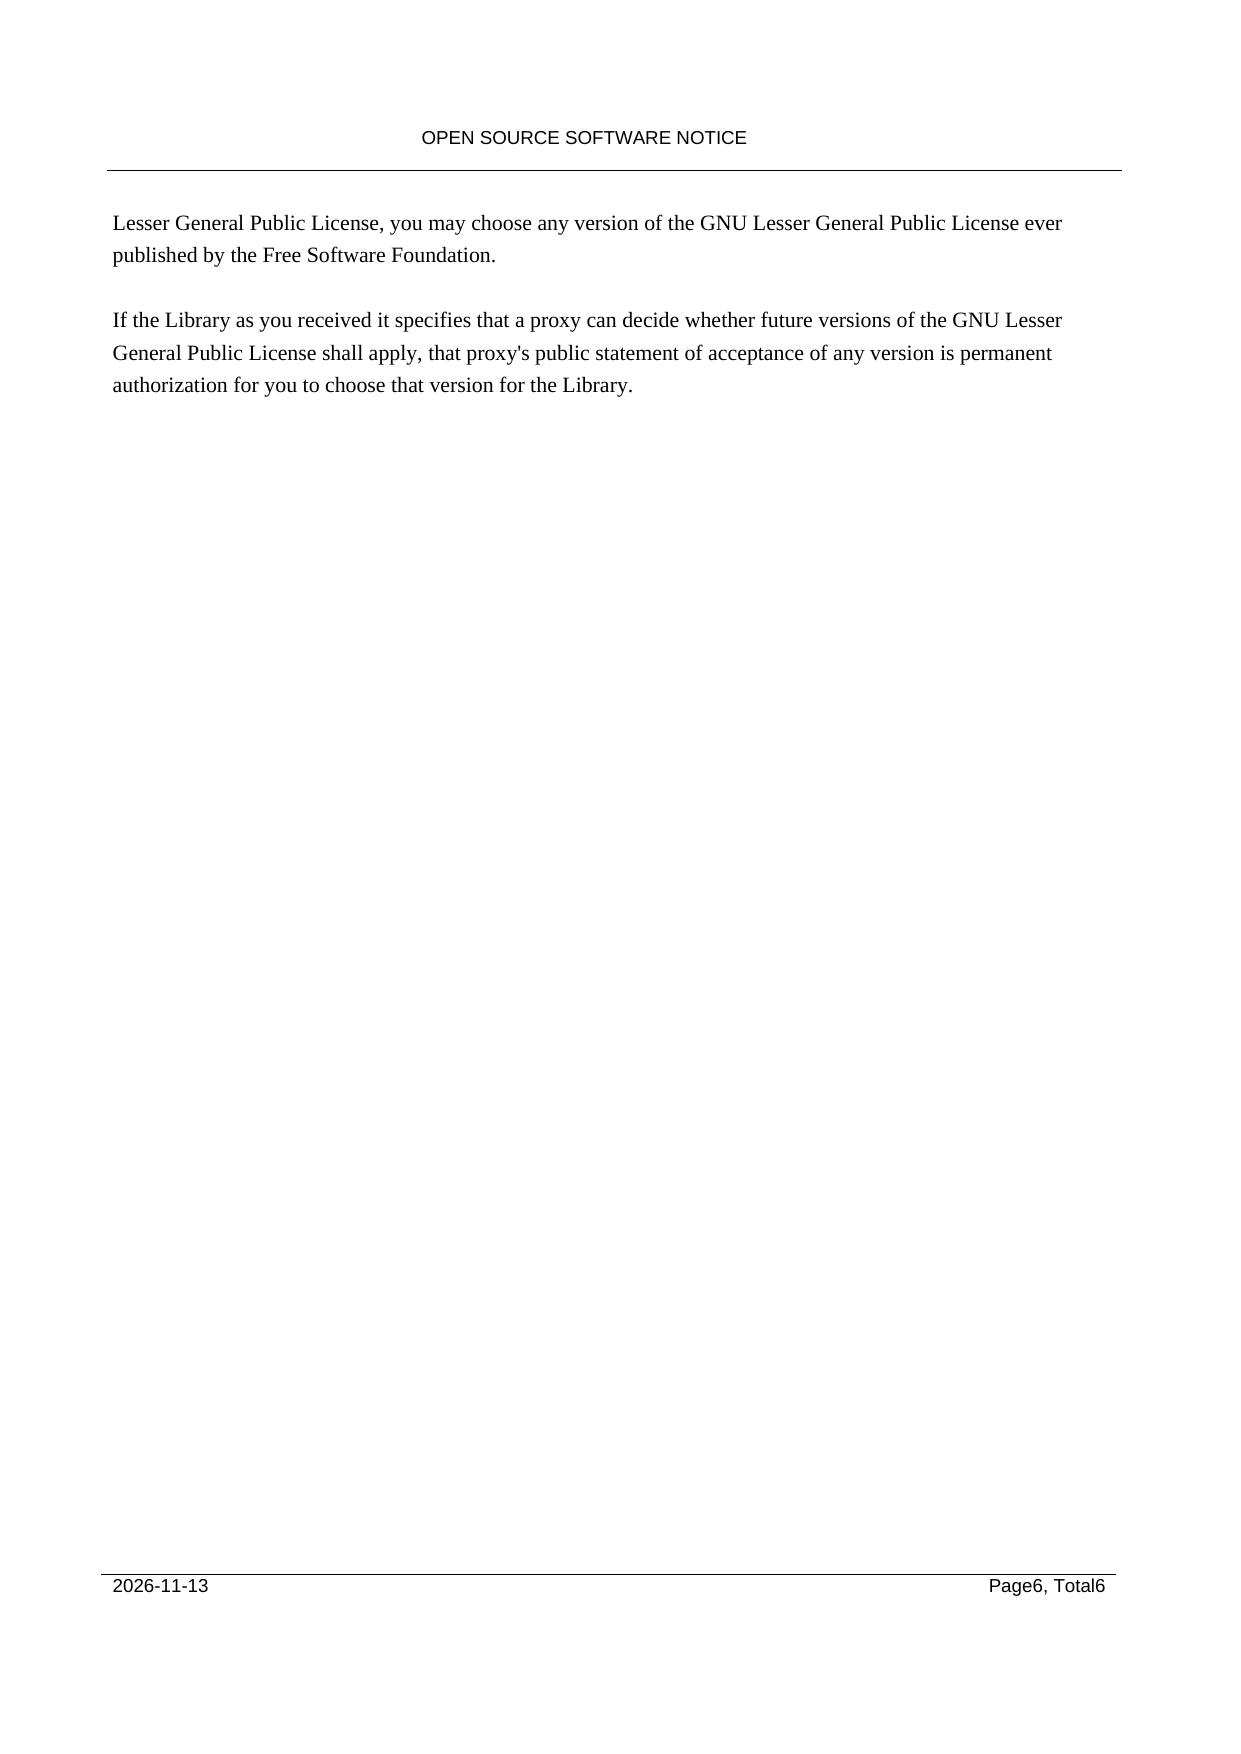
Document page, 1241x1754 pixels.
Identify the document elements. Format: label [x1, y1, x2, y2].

text [112, 206, 1128, 401]
